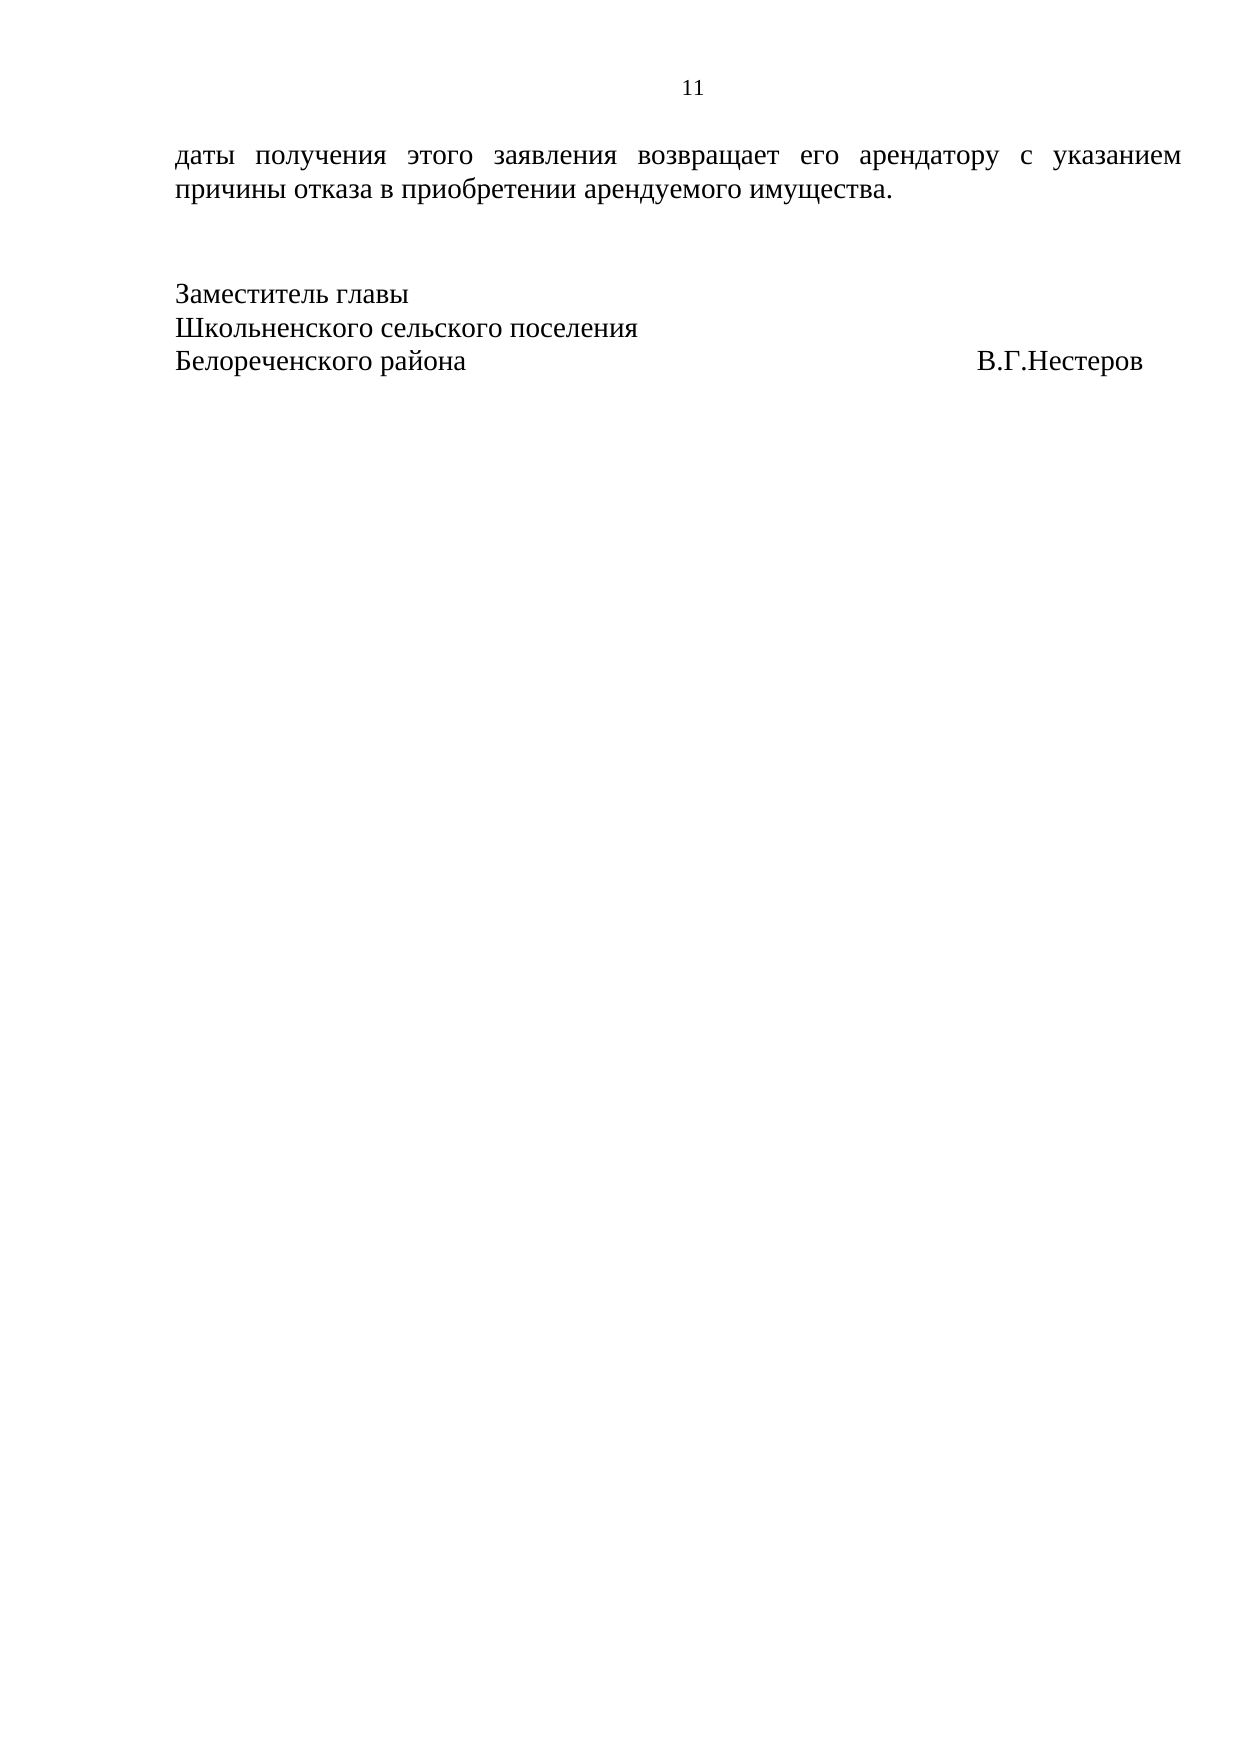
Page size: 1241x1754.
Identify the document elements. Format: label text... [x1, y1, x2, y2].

text Заместитель главы [175, 276, 1198, 310]
text Белореченского района В.Г.Нестеров [175, 343, 1198, 377]
text Школьненского сельского поселения [175, 310, 1198, 343]
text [175, 137, 1181, 204]
